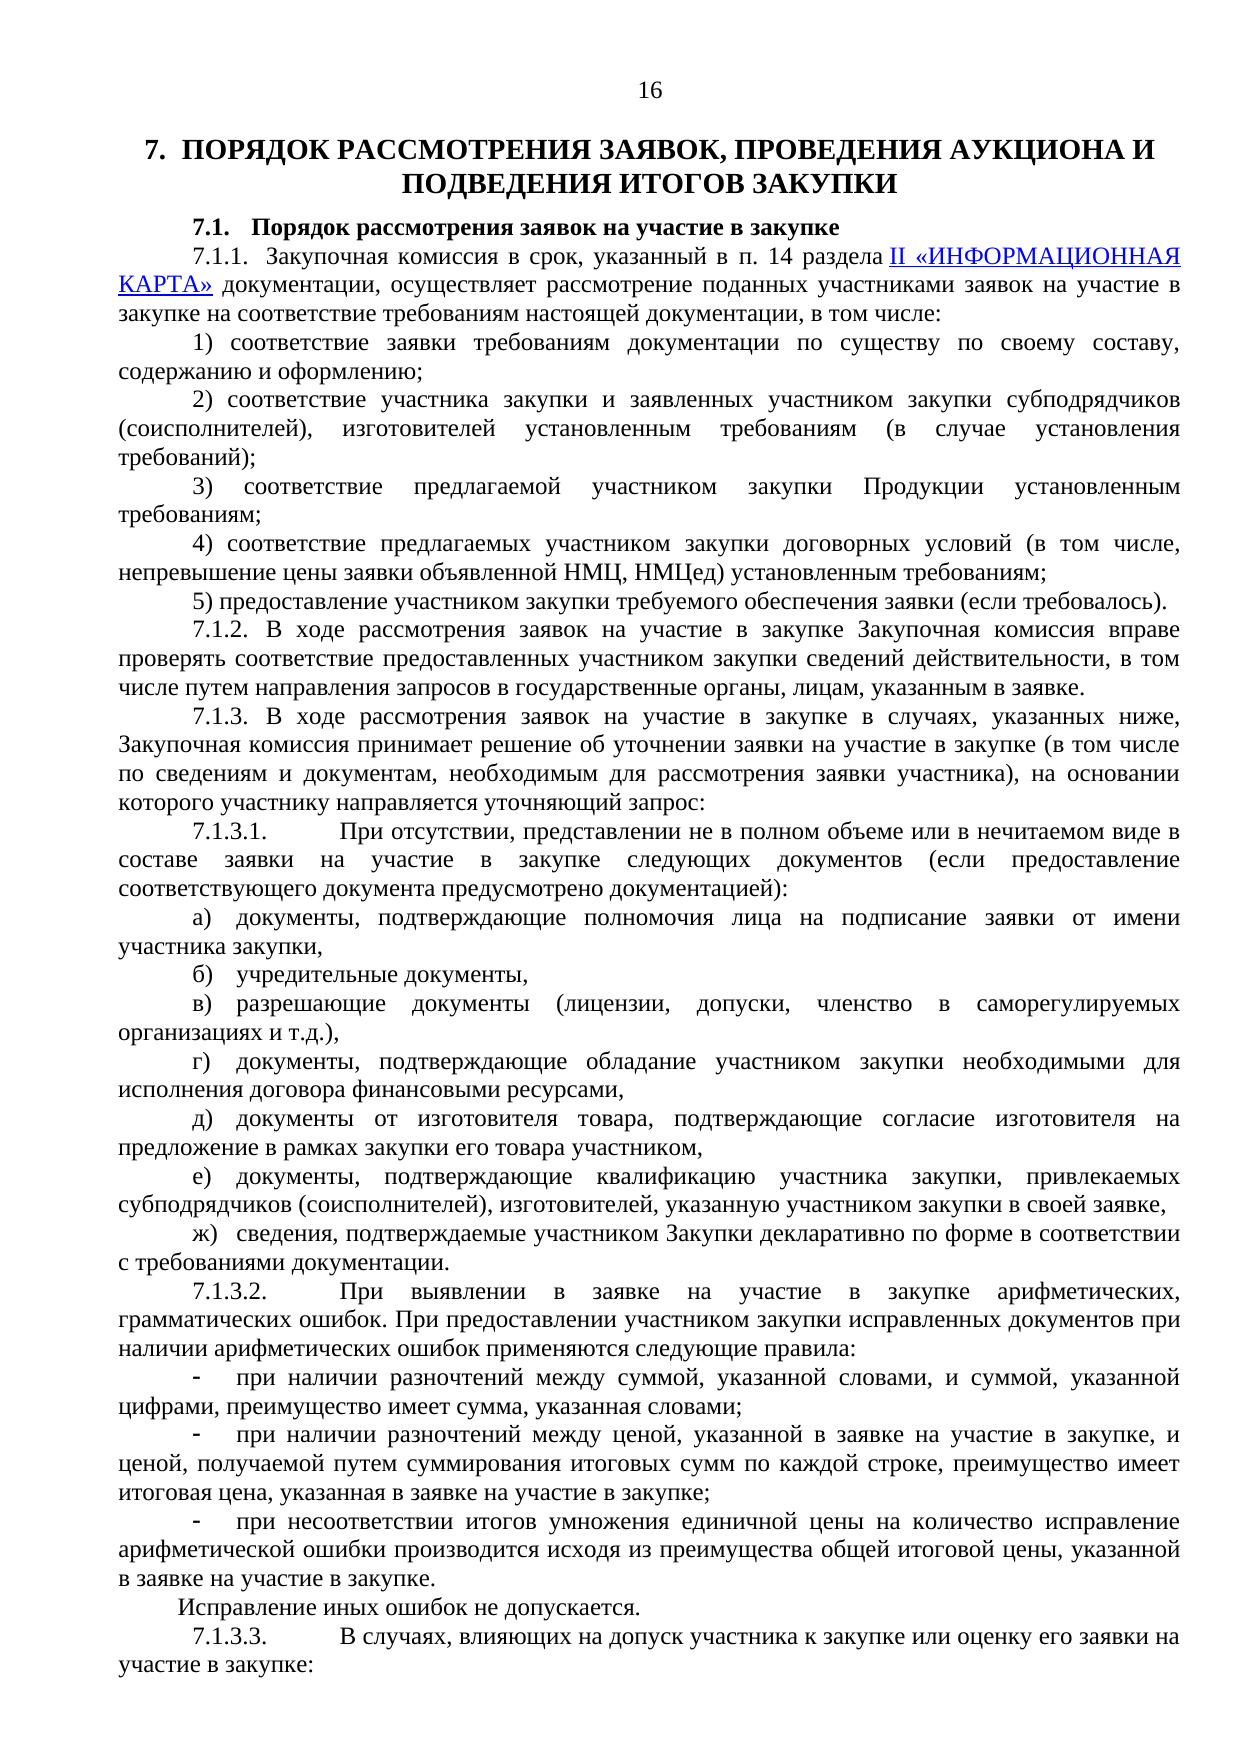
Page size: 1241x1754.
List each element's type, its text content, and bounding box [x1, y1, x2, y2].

list В случаях, влияющих на допуск участника к закупке или оценку его заявки на участие в закупке: [118, 1621, 1181, 1678]
list Закупочная комиссия в срок, указанный в п. 14 раздела II «ИНФОРМАЦИОННАЯ КАРТА» документации, осуществляет рассмотрение поданных участниками заявок на участие в закупке на соответствие требованиям настоящей документации, в том числе: [118, 241, 1181, 327]
list при несоответствии итогов умножения единичной цены на количество исправление арифметической ошибки производится исходя из преимущества общей итоговой цены, указанной в заявке на участие в закупке. [118, 1506, 1181, 1592]
list учредительные документы, [118, 959, 1181, 988]
list В ходе рассмотрения заявок на участие в закупке в случаях, указанных ниже, Закупочная комиссия принимает решение об уточнении заявки на участие в закупке (в том числе по сведениям и документам, необходимым для рассмотрения заявки участника), на основании которого участнику направляется уточняющий запрос: [118, 701, 1181, 816]
text Исправление иных ошибок не допускается. [118, 1592, 1181, 1621]
list При отсутствии, представлении не в полном объеме или в нечитаемом виде в составе заявки на участие в закупке следующих документов (если предоставление соответствующего документа предусмотрено документацией): [118, 816, 1181, 902]
list документы, подтверждающие полномочия лица на подписание заявки от имени участника закупки, [118, 902, 1181, 959]
list В ходе рассмотрения заявок на участие в закупке Закупочная комиссия вправе проверять соответствие предоставленных участником закупки сведений действительности, в том числе путем направления запросов в государственные органы, лицам, указанным в заявке. [118, 614, 1181, 701]
list при наличии разночтений между суммой, указанной словами, и суммой, указанной цифрами, преимущество имеет сумма, указанная словами; [118, 1362, 1181, 1419]
list документы, подтверждающие обладание участником закупки необходимыми для исполнения договора финансовыми ресурсами, [118, 1046, 1181, 1103]
list Порядок рассмотрения заявок на участие в закупке [118, 212, 1181, 241]
text 1) соответствие заявки требованиям документации по существу по своему составу, содержанию и оформлению; [118, 327, 1181, 384]
list при наличии разночтений между ценой, указанной в заявке на участие в закупке, и ценой, получаемой путем суммирования итоговых сумм по каждой строке, преимущество имеет итоговая цена, указанная в заявке на участие в закупке; [118, 1419, 1181, 1506]
list разрешающие документы (лицензии, допуски, членство в саморегулируемых организациях и т.д.), [118, 988, 1181, 1046]
list При выявлении в заявке на участие в закупке арифметических, грамматических ошибок. При предоставлении участником закупки исправленных документов при наличии арифметических ошибок применяются следующие правила: [118, 1276, 1181, 1362]
list документы от изготовителя товара, подтверждающие согласие изготовителя на предложение в рамках закупки его товара участником, [118, 1103, 1181, 1161]
text 5) предоставление участником закупки требуемого обеспечения заявки (если требовалось). [118, 586, 1181, 614]
text 3) соответствие предлагаемой участником закупки Продукции установленным требованиям; [118, 471, 1181, 528]
text 2) соответствие участника закупки и заявленных участником закупки субподрядчиков (соисполнителей), изготовителей установленным требованиям (в случае установления требований); [118, 384, 1181, 471]
list документы, подтверждающие квалификацию участника закупки, привлекаемых субподрядчиков (соисполнителей), изготовителей, указанную участником закупки в своей заявке, [118, 1161, 1181, 1218]
list сведения, подтверждаемые участником Закупки декларативно по форме в соответствии с требованиями документации. [118, 1218, 1181, 1276]
list ПОРЯДОК РАССМОТРЕНИЯ ЗАЯВОК, ПРОВЕДЕНИЯ АУКЦИОНА И ПОДВЕДЕНИЯ ИТОГОВ ЗАКУПКИ [118, 132, 1181, 199]
text 4) соответствие предлагаемых участником закупки договорных условий (в том числе, непревышение цены заявки объявленной НМЦ, НМЦед) установленным требованиям; [118, 528, 1181, 586]
